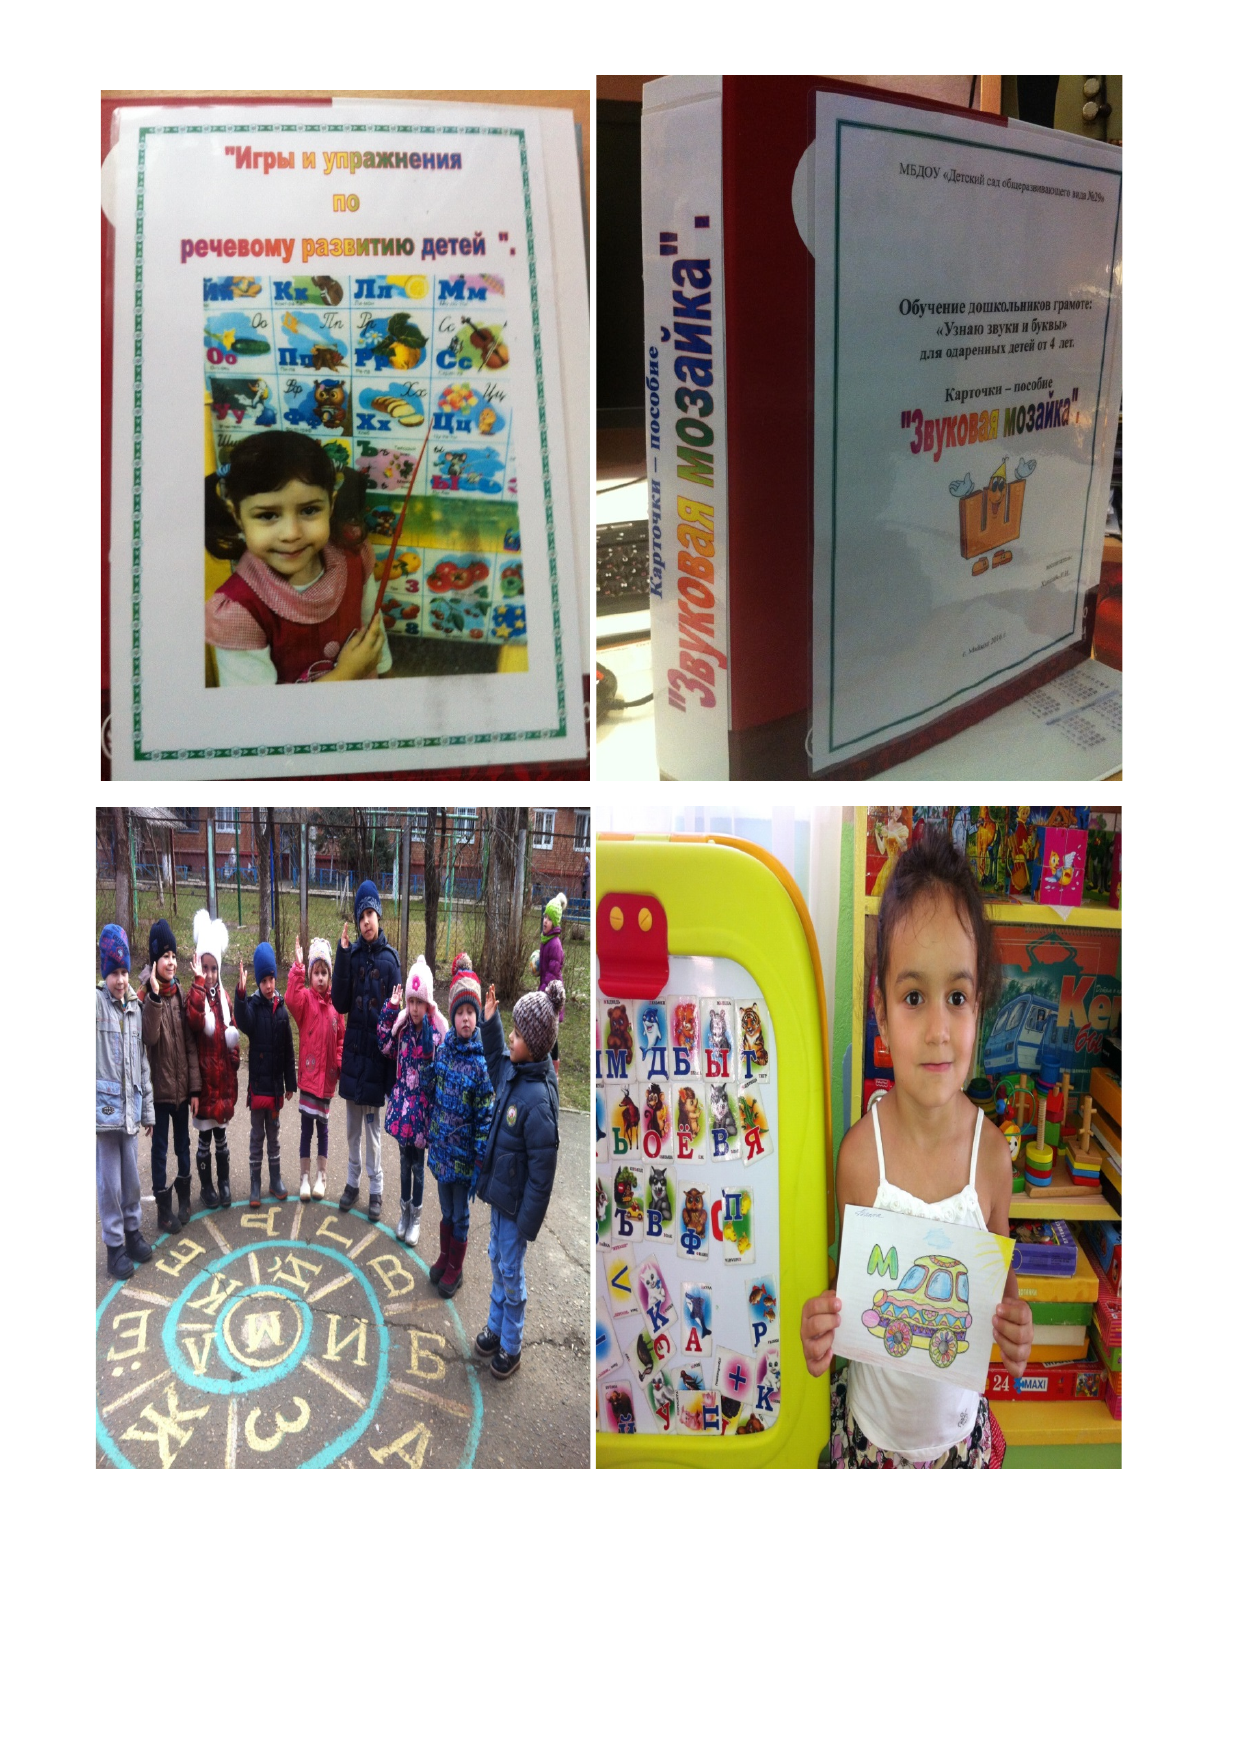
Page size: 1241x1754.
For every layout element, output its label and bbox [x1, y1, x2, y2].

picture [595, 806, 1122, 1469]
picture [95, 807, 591, 1469]
picture [596, 75, 1123, 781]
picture [100, 90, 590, 781]
